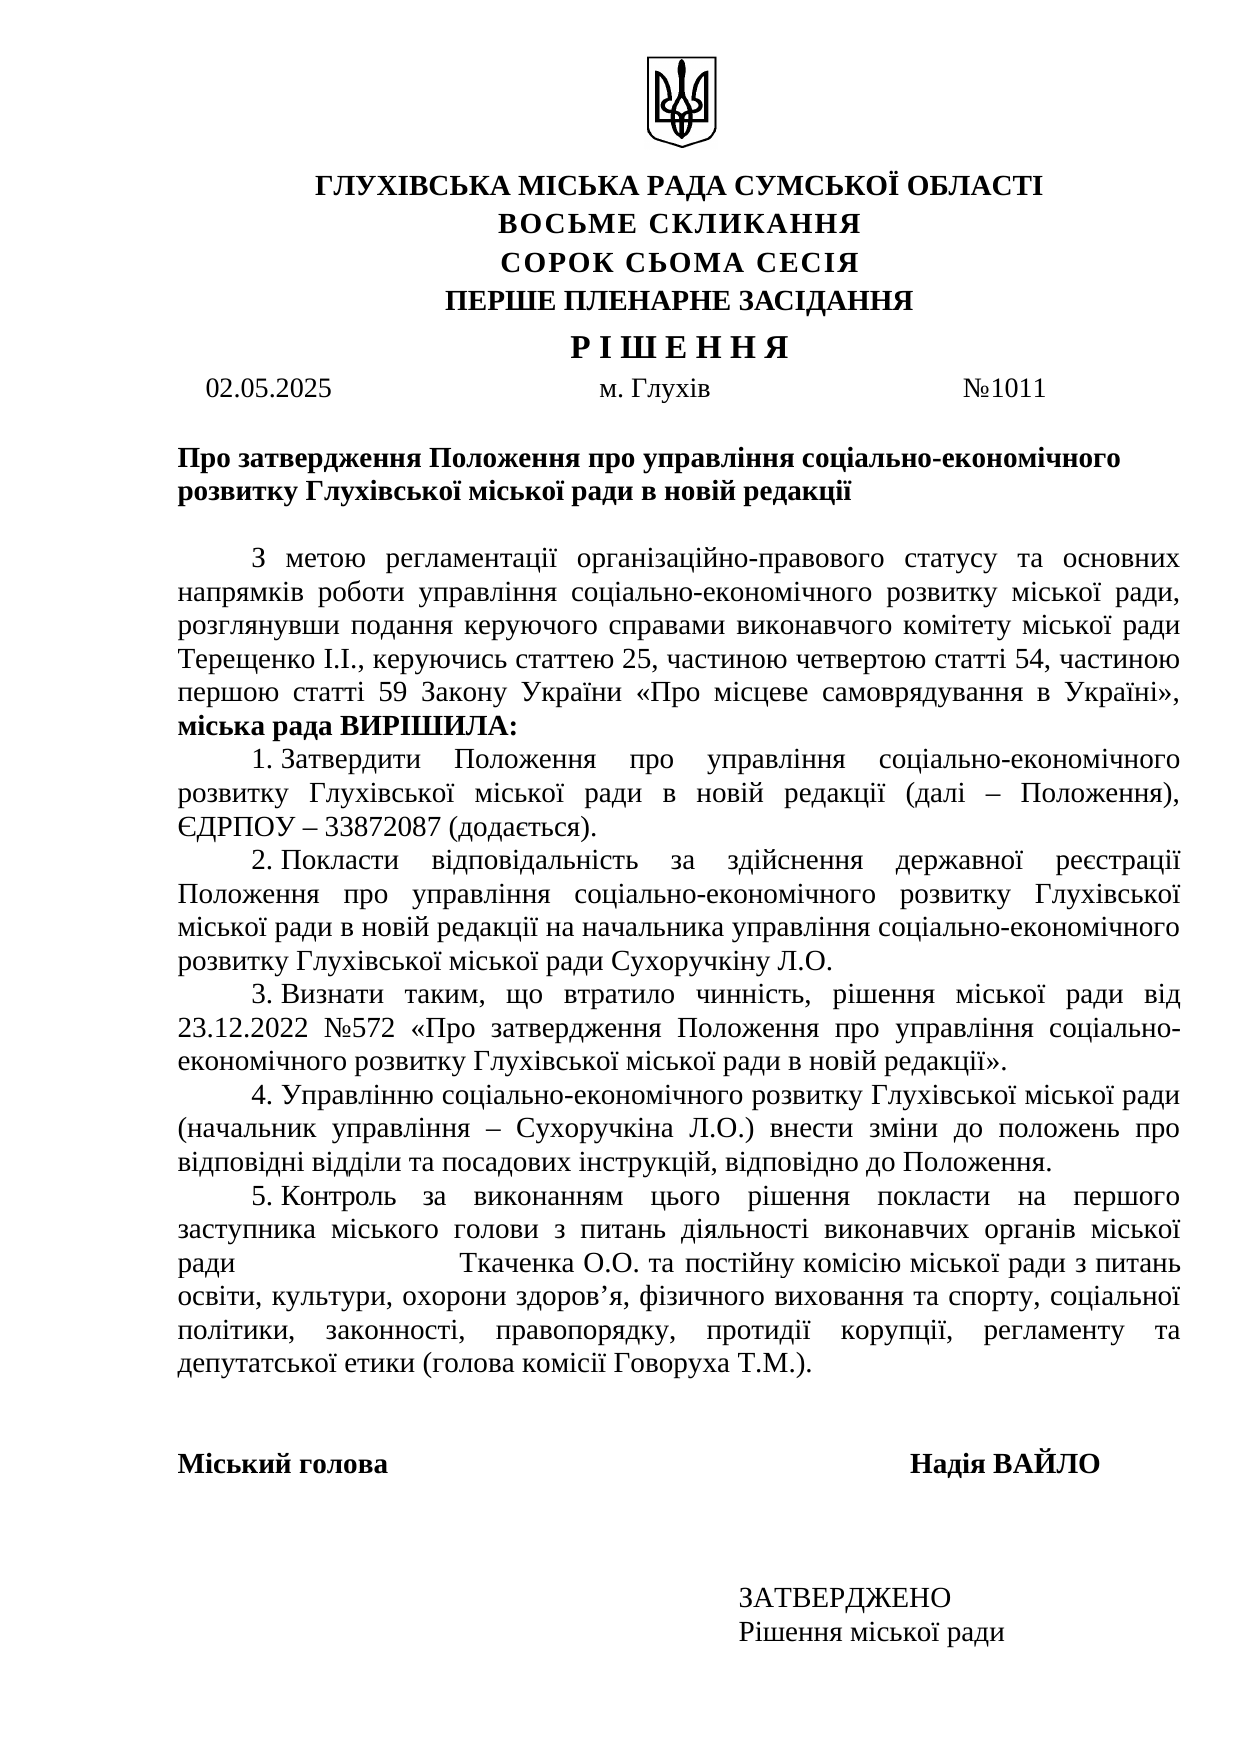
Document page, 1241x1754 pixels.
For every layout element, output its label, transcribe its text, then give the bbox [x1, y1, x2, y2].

title СОРОК СЬОМА СЕСІЯ [177, 245, 1181, 278]
text 02.05.2025 м. Глухів №1011 [177, 371, 1181, 404]
list Контроль за виконанням цього рішення покласти на першого заступника міського голови з питань діяльності виконавчих органів міської ради Ткаченка О.О. та постійну комісію міської ради з питань освіти, культури, охорони здоров’я, фізичного виховання та спорту, соціальної політики, законності, правопорядку, протидії корупції, регламенту та депутатської етики (голова комісії Говоруха Т.М.). [177, 1178, 1181, 1278]
title Р І Ш Е Н Н Я [177, 327, 1181, 366]
text ЗАТВЕРДЖЕНО [177, 1580, 1181, 1614]
title ВОСЬМЕ СКЛИКАННЯ [177, 206, 1181, 240]
list Контроль за виконанням цього рішення покласти на першого заступника міського голови з питань діяльності виконавчих органів міської ради Ткаченка О.О. та постійну комісію міської ради з питань освіти, культури, охорони здоров’я, фізичного виховання та спорту, соціальної політики, законності, правопорядку, протидії корупції, регламенту та депутатської етики (голова комісії Говоруха Т.М.). [415, 1345, 1181, 1379]
text розвитку Глухівської міської ради в новій редакції [177, 473, 1181, 507]
text Про затвердження Положення про управління соціально-економічного [177, 440, 1181, 473]
list Управлінню соціально-економічного розвитку Глухівської міської ради (начальник управління – Сухоручкіна Л.О.) внести зміни до положень про відповідні відділи та посадових інструкцій, відповідно до Положення. [177, 1077, 1181, 1178]
text Міський голова Надія ВАЙЛО [177, 1446, 1181, 1479]
list Затвердити Положення про управління соціально-економічного розвитку Глухівської міської ради в новій редакції (далі – Положення), ЄДРПОУ – 33872087 (додається). [177, 742, 1181, 842]
title ПЕРШЕ ПЛЕНАРНЕ ЗАСІДАННЯ [177, 283, 1181, 317]
list Покласти відповідальність за здійснення державної реєстрації Положення про управління соціально-економічного розвитку Глухівської міської ради в новій редакції на начальника управління соціально-економічного розвитку Глухівської міської ради Сухоручкіну Л.О. [177, 842, 1181, 976]
subtitle ГЛУХІВСЬКА МІСЬКА РАДА СУМСЬКОЇ ОБЛАСТІ [177, 168, 1181, 201]
picture [644, 55, 718, 150]
text Рішення міської ради [177, 1614, 1181, 1647]
text З метою регламентації організаційно-правового статусу та основних напрямків роботи управління соціально-економічного розвитку міської ради, розглянувши подання керуючого справами виконавчого комітету міської ради Терещенко І.І., керуючись статтею 25, частиною четвертою статті 54, частиною першою статті 59 Закону України «Про місцеве самоврядування в Україні», міська рада ВИРІШИЛА: [177, 540, 1181, 742]
list Визнати таким, що втратило чинність, рішення міської ради від 23.12.2022 №572 «Про затвердження Положення про управління соціально-економічного розвитку Глухівської міської ради в новій редакції». [177, 976, 1181, 1077]
